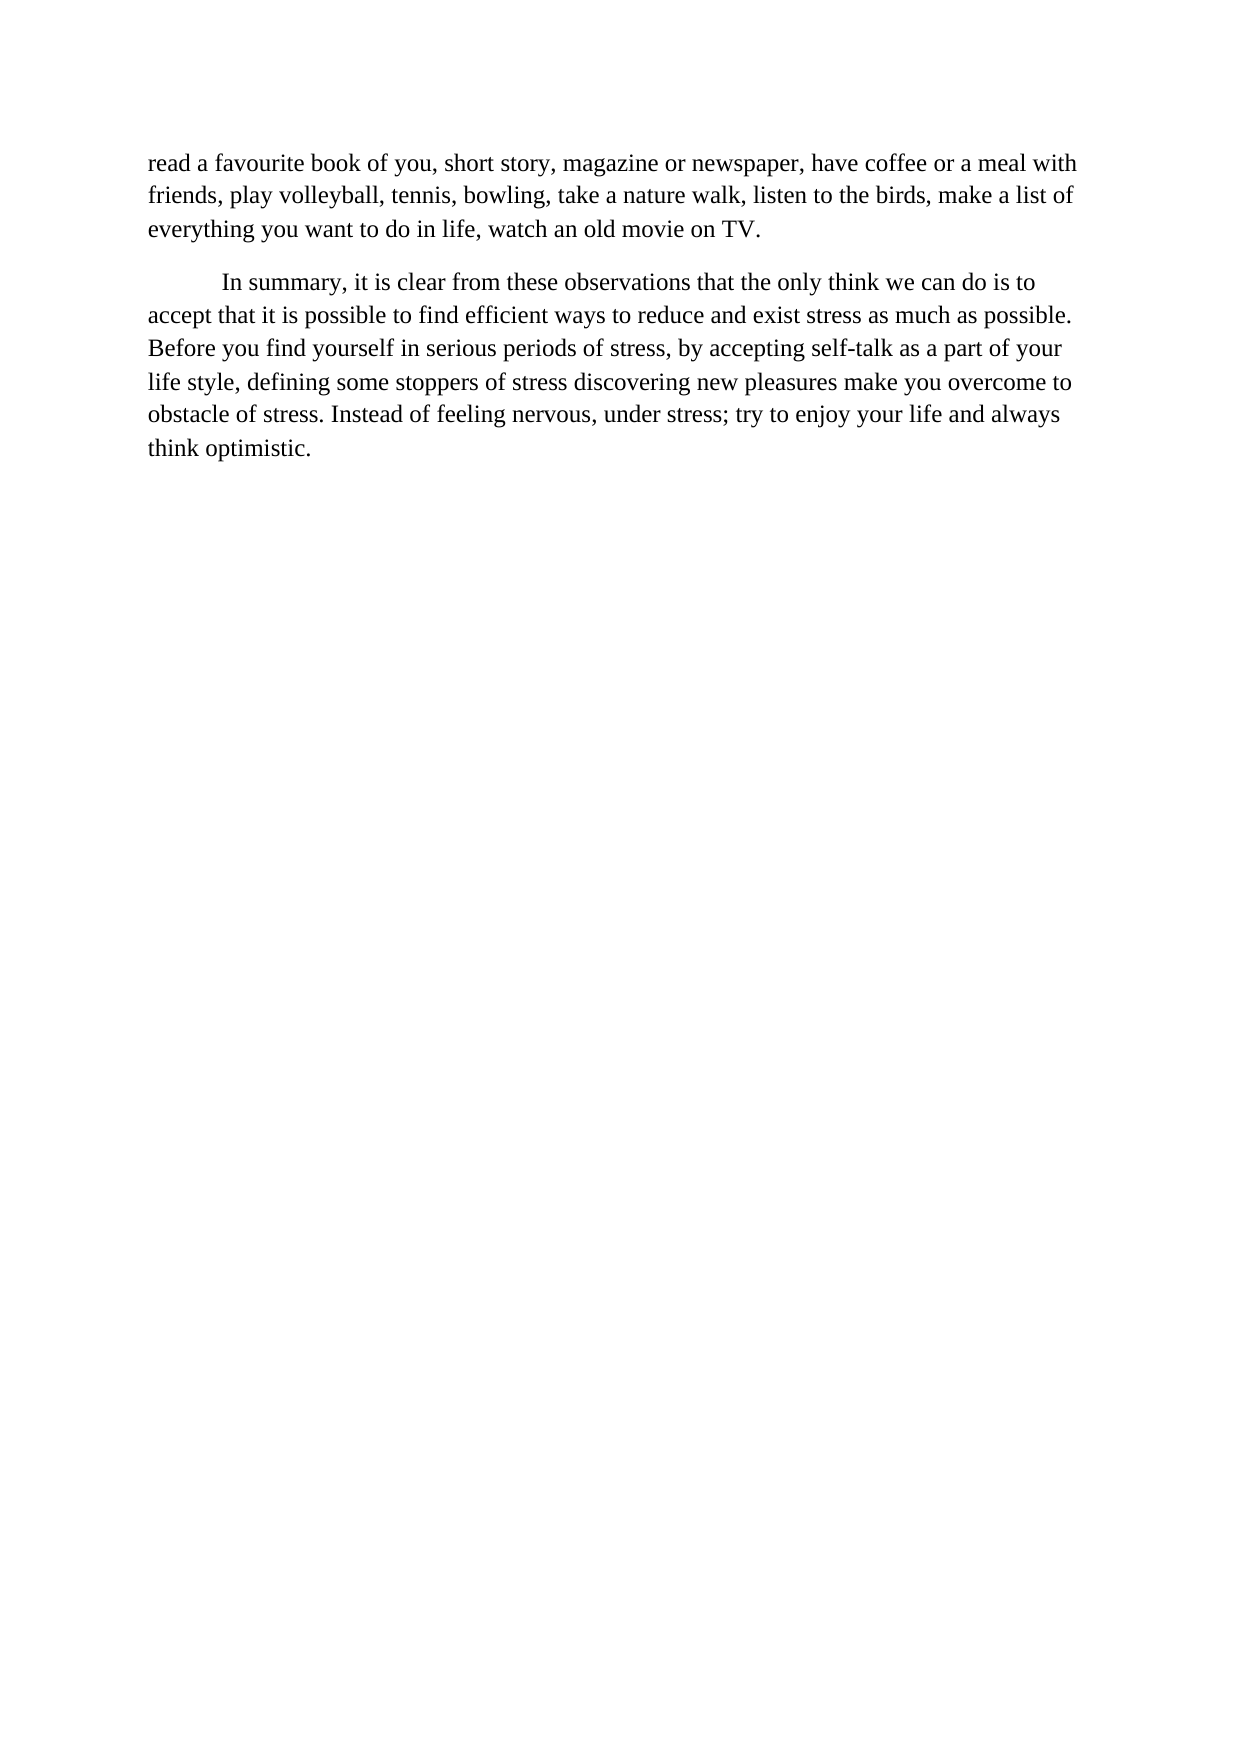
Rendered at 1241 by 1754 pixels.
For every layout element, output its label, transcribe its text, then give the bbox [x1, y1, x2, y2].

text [148, 148, 1093, 242]
text In summary, it is clear from these observations that the only think we can do is to accept that it is possible to find efficient ways to reduce and exist stress as much as possible. Before you find yourself in serious periods of stress, by accepting self-talk as a part of your life style, defining some stoppers of stress discovering new pleasures make you overcome to obstacle of stress. Instead of feeling nervous, under stress; try to enjoy your life and always think optimistic. [148, 267, 1093, 461]
